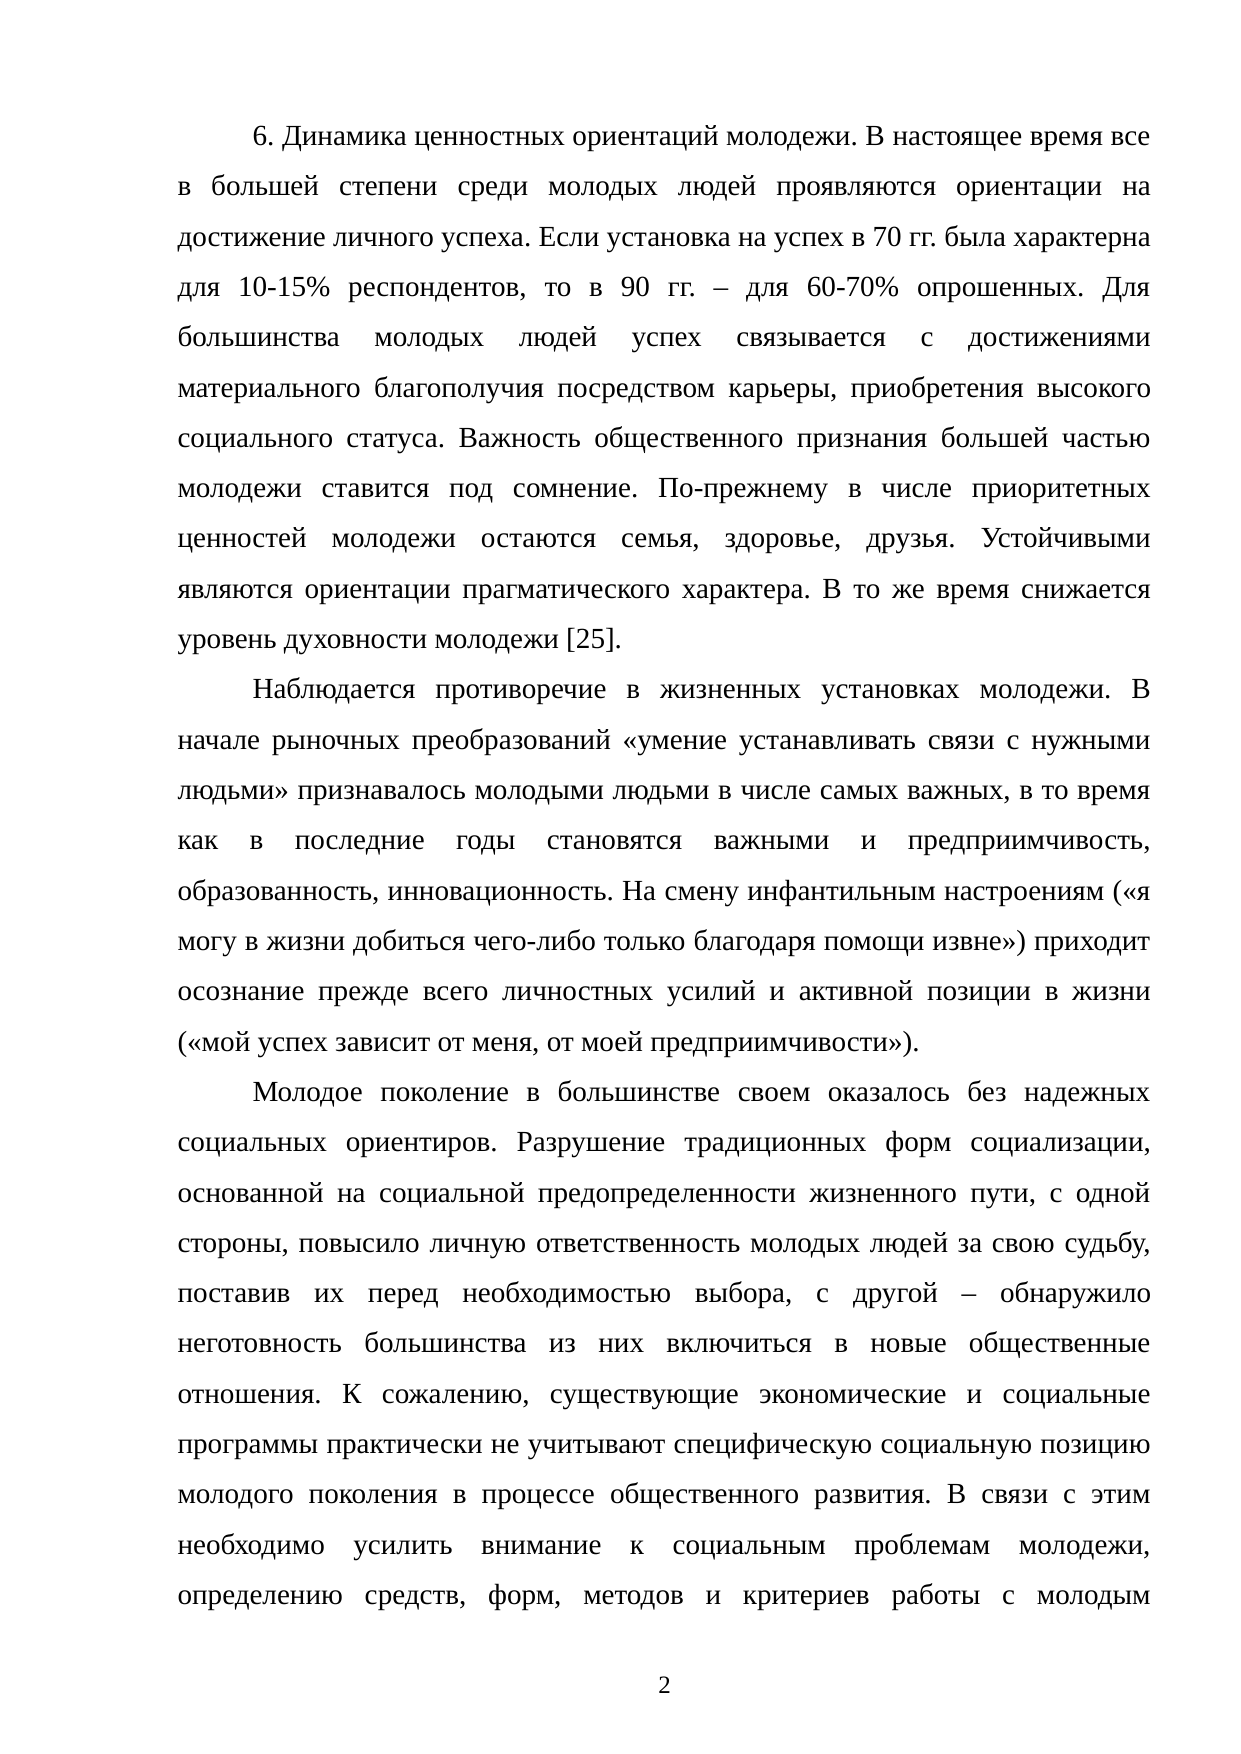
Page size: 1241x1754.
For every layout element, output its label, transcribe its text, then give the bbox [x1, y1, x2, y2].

text 6. Динамика ценностных ориентаций молодежи. В настоящее время все в большей степени среди молодых людей проявляются ориентации на достижение личного успеха. Если установка на успех в 70 гг. была характерна для 10-15% респондентов, то в 90 гг. – для 60-70% опрошенных. Для большинства молодых людей успех связывается с достижениями материального благополучия посредством карьеры, приобретения высокого социального статуса. Важность общественного признания большей частью молодежи ставится под сомнение. По-прежнему в числе приоритетных ценностей молодежи остаются семья, здоровье, друзья. Устойчивыми являются ориентации прагматического характера. В то же время снижается уровень духовности молодежи [25]. [177, 118, 1152, 655]
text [177, 1074, 1152, 1611]
text Наблюдается противоречие в жизненных установках молодежи. В начале рыночных преобразований «умение устанавливать связи с нужными людьми» признавалось молодыми людьми в числе самых важных, в то время как в последние годы становятся важными и предприимчивость, образованность, инновационность. На смену инфантильным настроениям («я могу в жизни добиться чего-либо только благодаря помощи извне») приходит осознание прежде всего личностных усилий и активной позиции в жизни («мой успех зависит от меня, от моей предприимчивости»). [177, 672, 1152, 1057]
